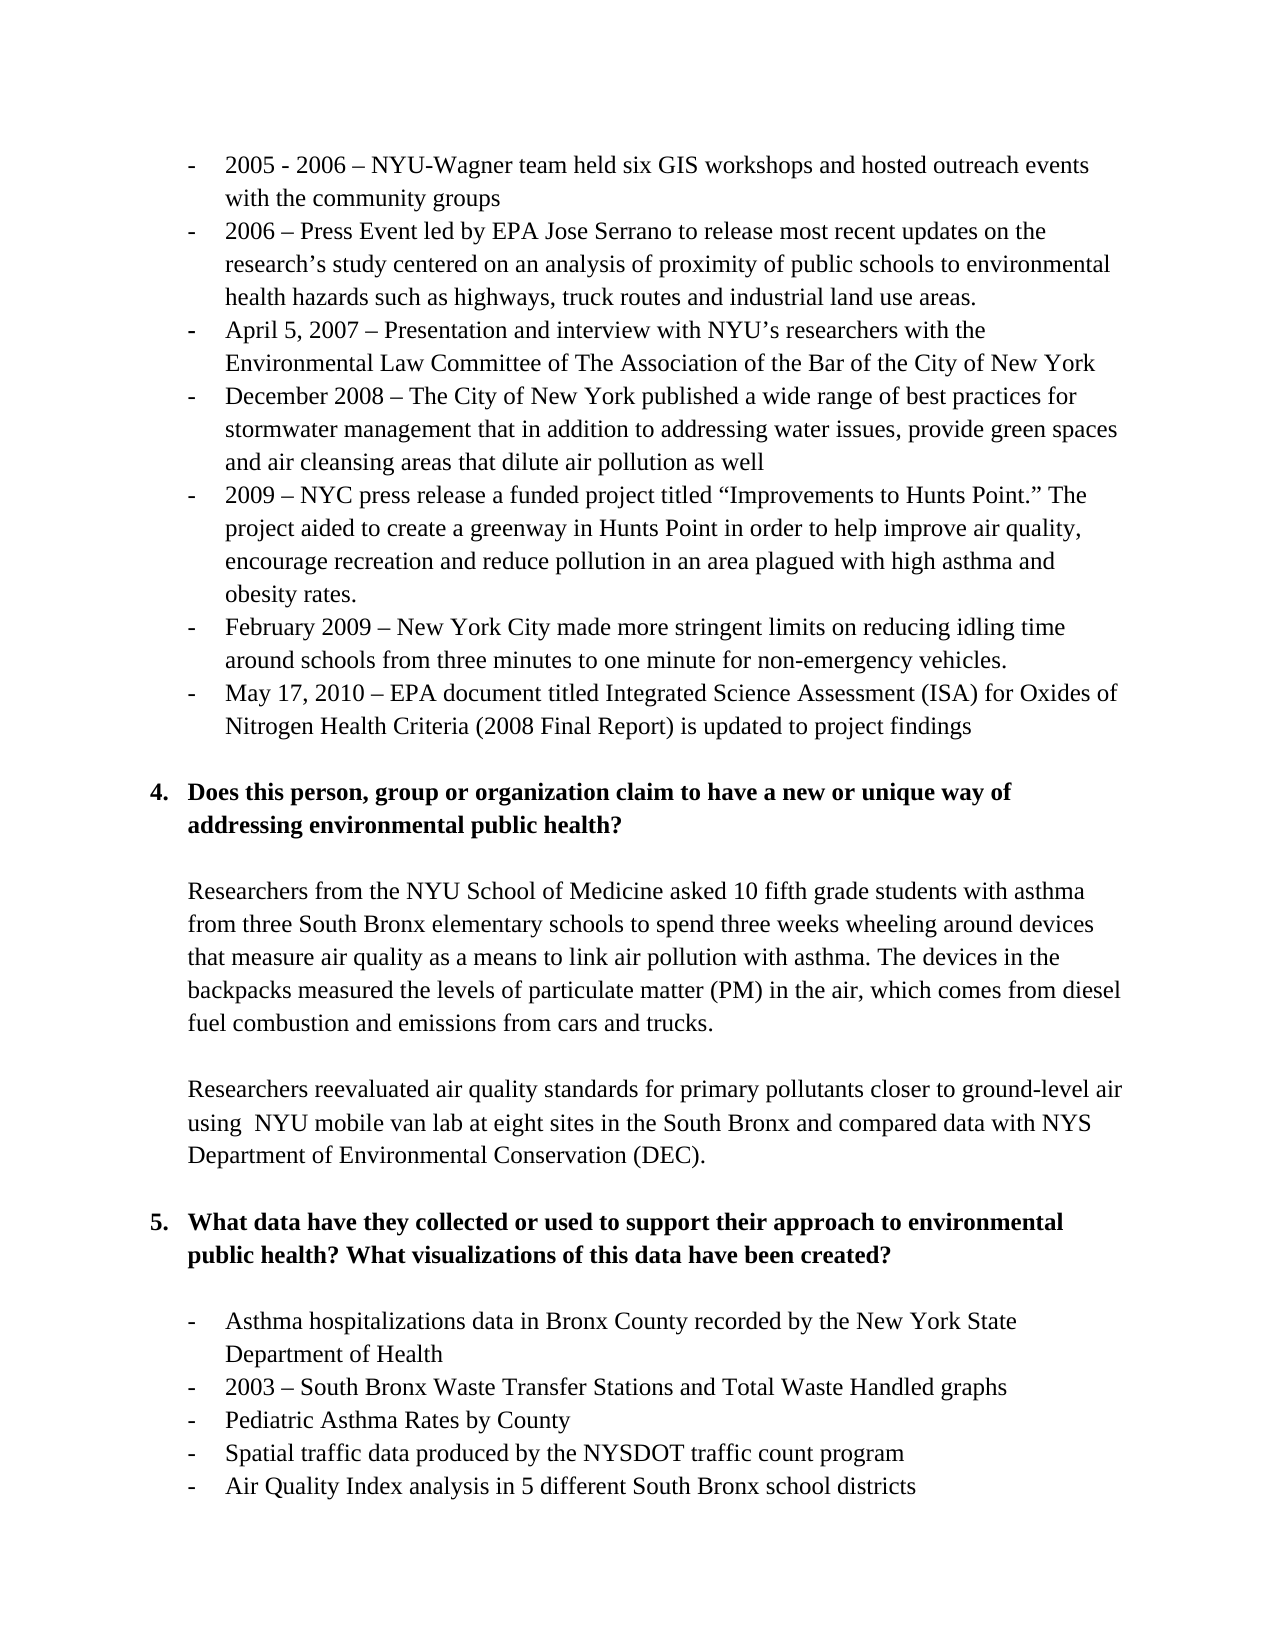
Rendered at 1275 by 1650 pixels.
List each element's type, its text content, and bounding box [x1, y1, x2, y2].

list Air Quality Index analysis in 5 different South Bronx school districts [187, 1471, 1125, 1499]
list Asthma hospitalizations data in Bronx County recorded by the New York State Department of Health [187, 1306, 1125, 1367]
list Pediatric Asthma Rates by County [187, 1405, 1125, 1433]
list December 2008 – The City of New York published a wide range of best practices for stormwater management that in addition to addressing water issues, provide green spaces and air cleansing areas that dilute air pollution as well [187, 381, 1125, 476]
list Researchers from the NYU School of Medicine asked 10 fifth grade students with asthma from three South Bronx elementary schools to spend three weeks wheeling around devices that measure air quality as a means to link air pollution with asthma. The devices in the backpacks measured the levels of particulate matter (PM) in the air, which comes from diesel fuel combustion and emissions from cars and trucks. [187, 876, 1125, 1037]
list February 2009 – New York City made more stringent limits on reducing idling time around schools from three minutes to one minute for non-emergency vehicles. [187, 612, 1125, 674]
list Does this person, group or organization claim to have a new or unique way of addressing environmental public health? [150, 777, 1125, 839]
list Researchers reevaluated air quality standards for primary pollutants closer to ground-level air using NYU mobile van lab at eight sites in the South Bronx and compared data with NYS Department of Environmental Conservation (DEC). [187, 1074, 1125, 1169]
list 2006 – Press Event led by EPA Jose Serrano to release most recent updates on the research’s study centered on an analysis of proximity of public schools to environmental health hazards such as highways, truck routes and industrial land use areas. [187, 216, 1125, 311]
list 2009 – NYC press release a funded project titled “Improvements to Hunts Point.” The project aided to create a greenway in Hunts Point in order to help improve air quality, encourage recreation and reduce pollution in an area plagued with high asthma and obesity rates. [187, 480, 1125, 608]
list May 17, 2010 – EPA document titled Integrated Science Assessment (ISA) for Oxides of Nitrogen Health Criteria (2008 Final Report) is updated to project findings [187, 678, 1125, 740]
list 2003 – South Bronx Waste Transfer Stations and Total Waste Handled graphs [187, 1372, 1125, 1401]
list 2005 - 2006 – NYU-Wagner team held six GIS workshops and hosted outreach events with the community groups [187, 150, 1125, 212]
list Spatial traffic data produced by the NYSDOT traffic count program [187, 1438, 1125, 1467]
list April 5, 2007 – Presentation and interview with NYU’s researchers with the Environmental Law Committee of The Association of the Bar of the City of New York [187, 315, 1125, 377]
list What data have they collected or used to support their approach to environmental public health? What visualizations of this data have been created? [150, 1207, 1125, 1268]
